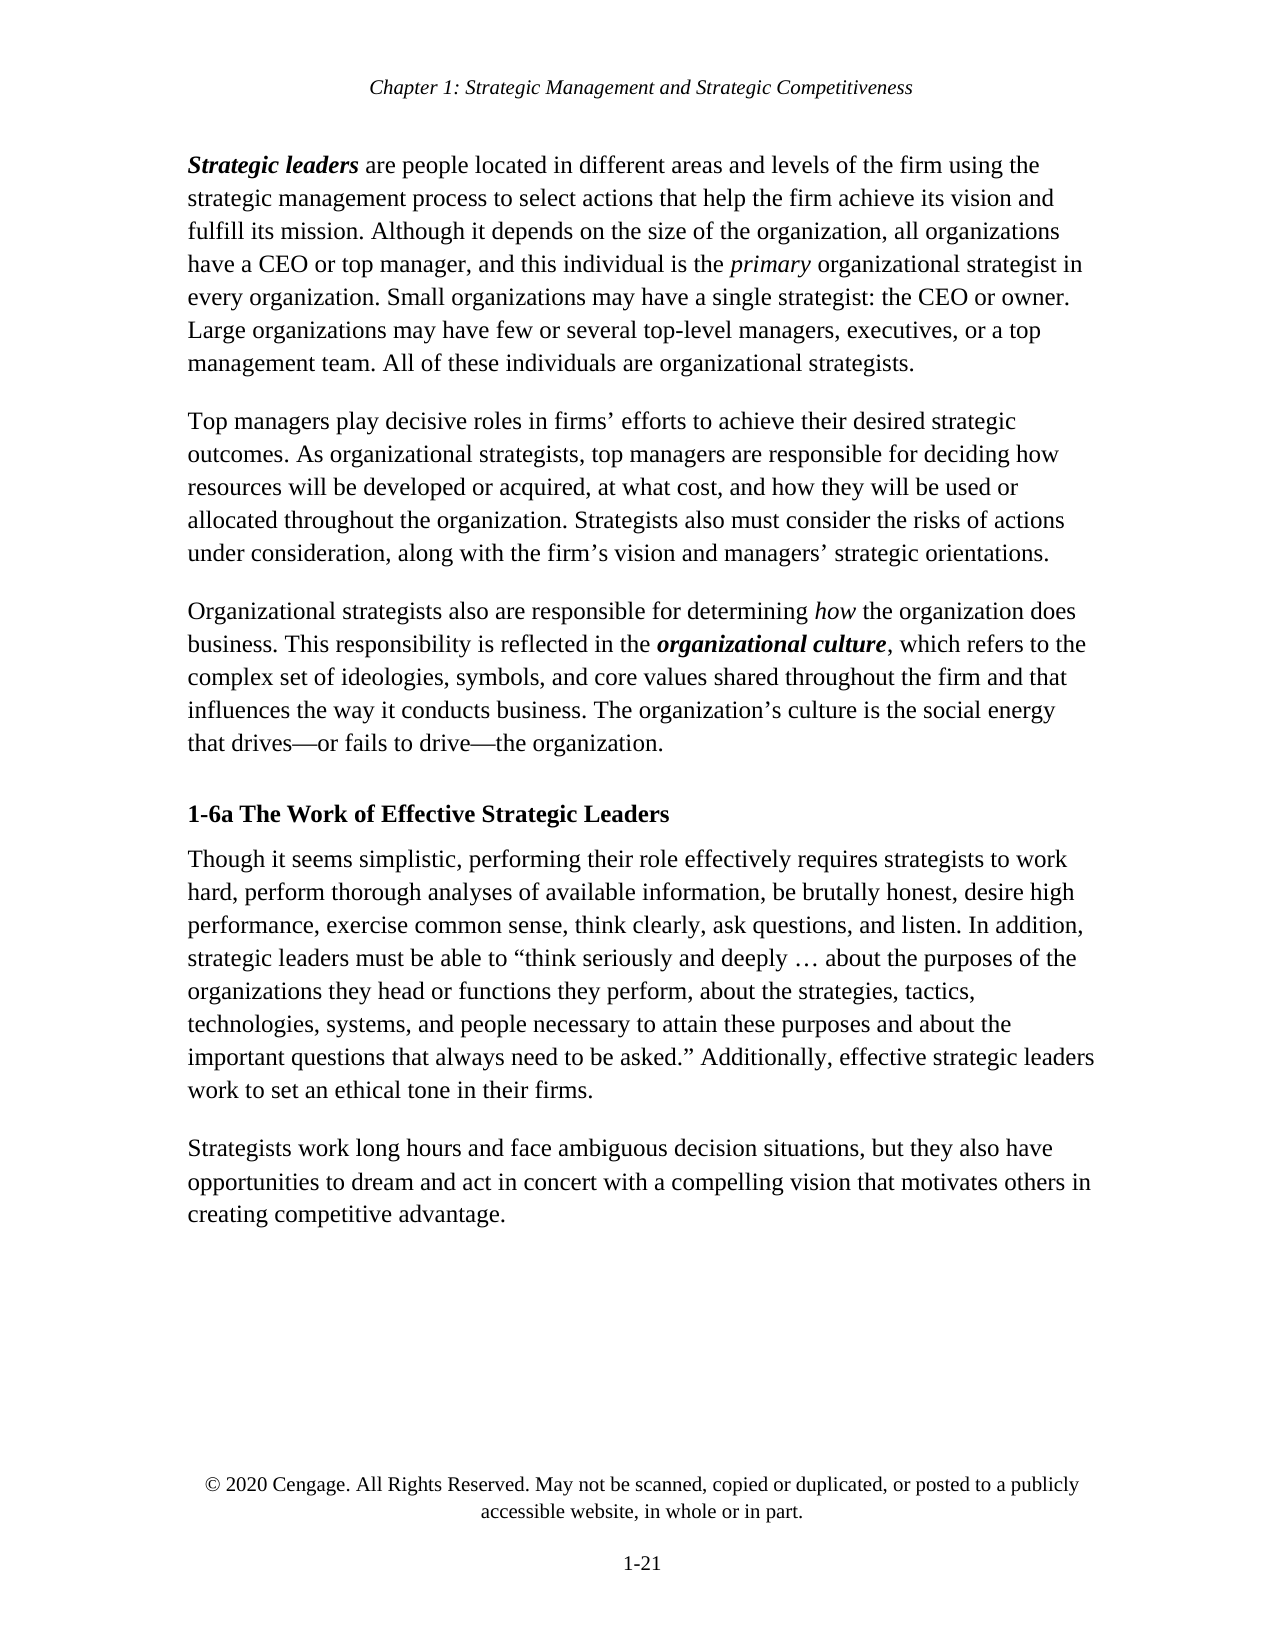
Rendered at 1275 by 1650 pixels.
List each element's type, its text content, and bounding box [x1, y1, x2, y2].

text Though it seems simplistic, performing their role effectively requires strategists to work hard, perform thorough analyses of available information, be brutally honest, desire high performance, exercise common sense, think clearly, ask questions, and listen. In addition, strategic leaders must be able to “think seriously and deeply … about the purposes of the organizations they head or functions they perform, about the strategies, tactics, technologies, systems, and people necessary to attain these purposes and about the important questions that always need to be asked.” Additionally, effective strategic leaders work to set an ethical tone in their firms. [187, 844, 1096, 1104]
text Organizational strategists also are responsible for determining how the organization does business. This responsibility is reflected in the organizational culture, which refers to the complex set of ideologies, symbols, and core values shared throughout the firm and that influences the way it conducts business. The organization’s culture is the social energy that drives—or fails to drive—the organization. [187, 596, 1096, 757]
text Top managers play decisive roles in firms’ efforts to achieve their desired strategic outcomes. As organizational strategists, top managers are responsible for deciding how resources will be developed or acquired, at what cost, and how they will be used or allocated throughout the organization. Strategists also must consider the risks of actions under consideration, along with the firm’s vision and managers’ strategic orientations. [187, 406, 1096, 567]
subtitle 1-6a The Work of Effective Strategic Leaders [187, 799, 1096, 828]
text Strategists work long hours and face ambiguous decision situations, but they also have opportunities to dream and act in concert with a compelling vision that motivates others in creating competitive advantage. [187, 1133, 1096, 1228]
text Strategic leaders are people located in different areas and levels of the firm using the strategic management process to select actions that help the firm achieve its vision and fulfill its mission. Although it depends on the size of the organization, all organizations have a CEO or top manager, and this individual is the primary organizational strategist in every organization. Small organizations may have a single strategist: the CEO or owner. Large organizations may have few or several top-level managers, executives, or a top management team. All of these individuals are organizational strategists. [187, 150, 1096, 377]
